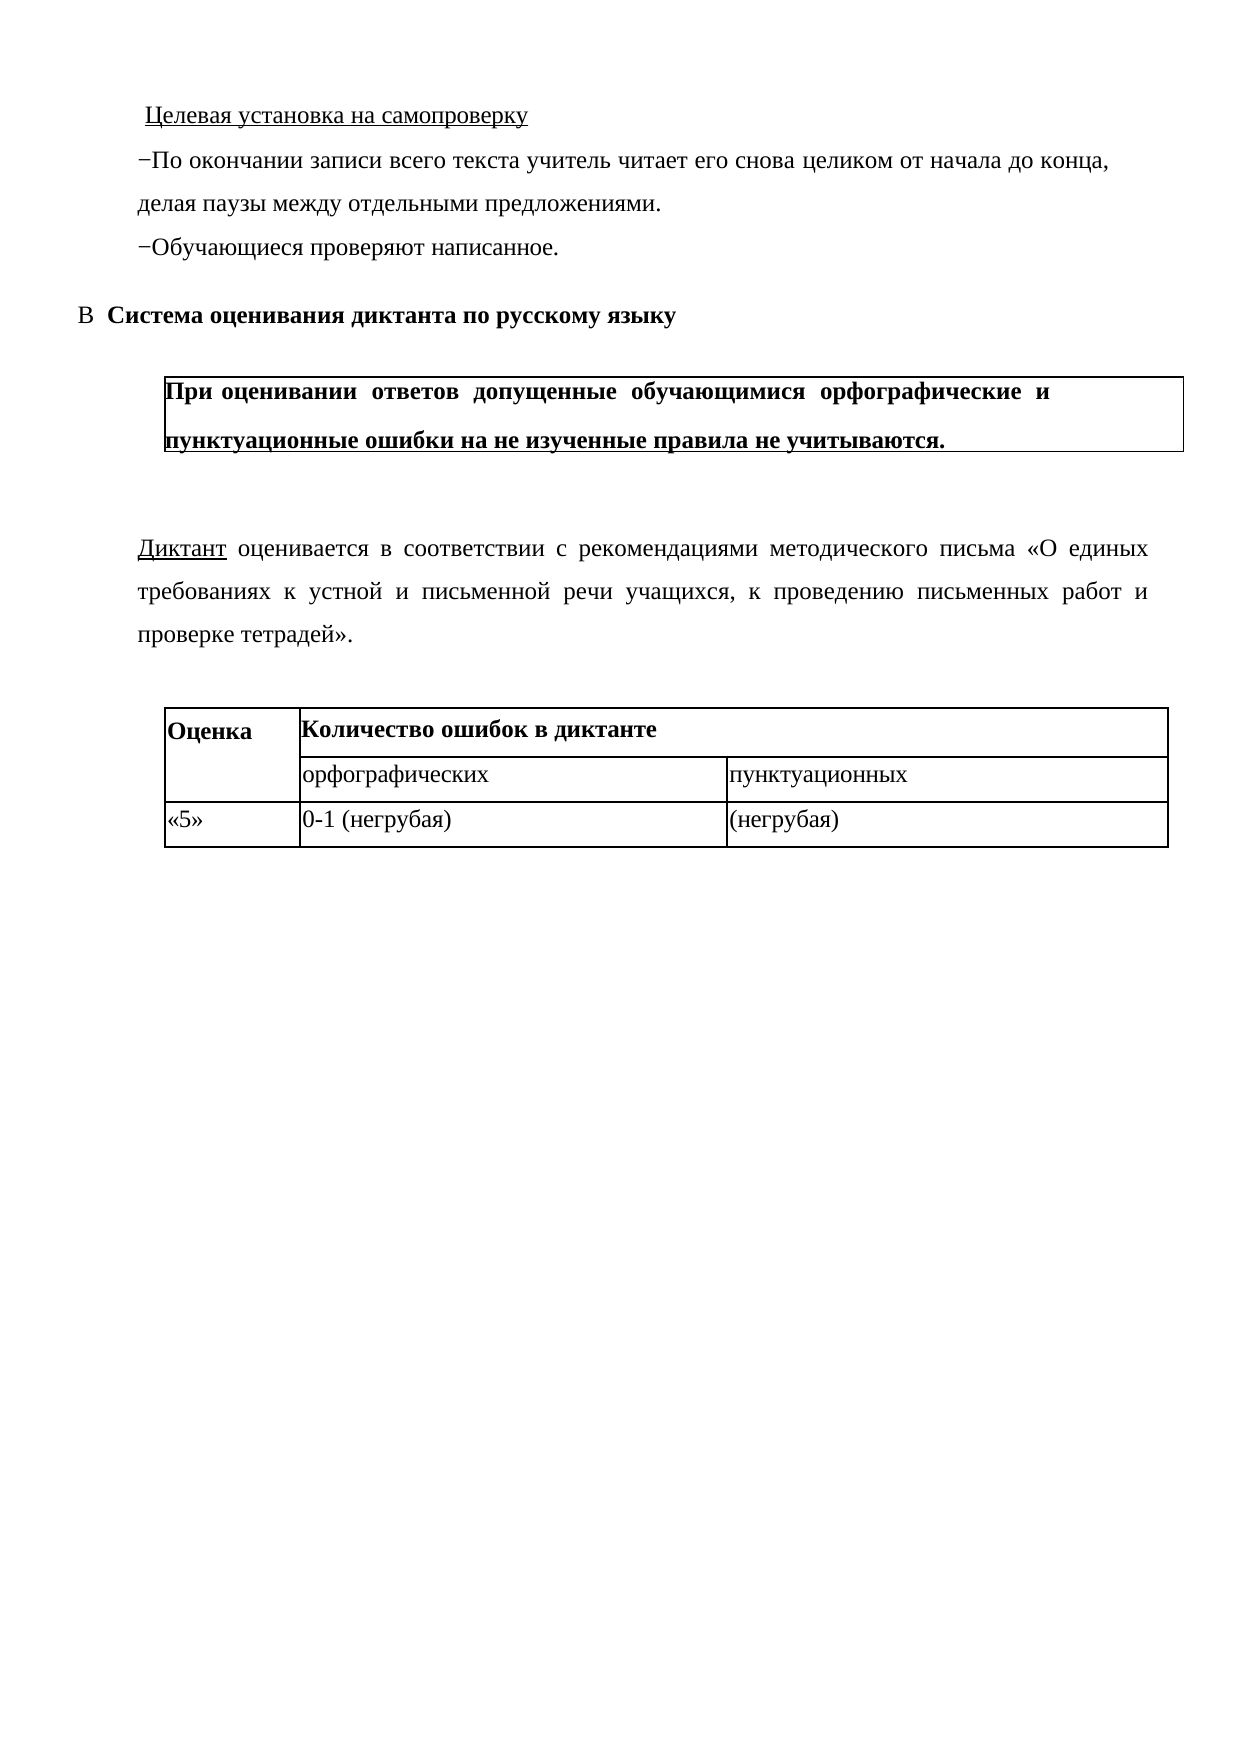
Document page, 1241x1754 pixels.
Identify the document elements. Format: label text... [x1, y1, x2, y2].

text −Обучающиеся проверяют написанное. [137, 232, 1240, 260]
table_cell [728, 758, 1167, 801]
text Целевая установка на самопроверку [144, 100, 1240, 129]
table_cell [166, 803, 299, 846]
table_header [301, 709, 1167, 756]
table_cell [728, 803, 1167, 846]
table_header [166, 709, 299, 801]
picture [164, 376, 1184, 452]
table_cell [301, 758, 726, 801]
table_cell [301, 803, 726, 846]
text −По окончании записи всего текста учитель читает его снова целиком от начала до конца, делая паузы между отдельными предложениями. [137, 145, 1110, 217]
text В Система оценивания диктанта по русскому языку [77, 300, 1240, 329]
text Диктант оценивается в соответствии с рекомендациями методического письма «О единых требованиях к устной и письменной речи учащихся, к проведению письменных работ и проверке тетрадей». [137, 533, 1150, 648]
